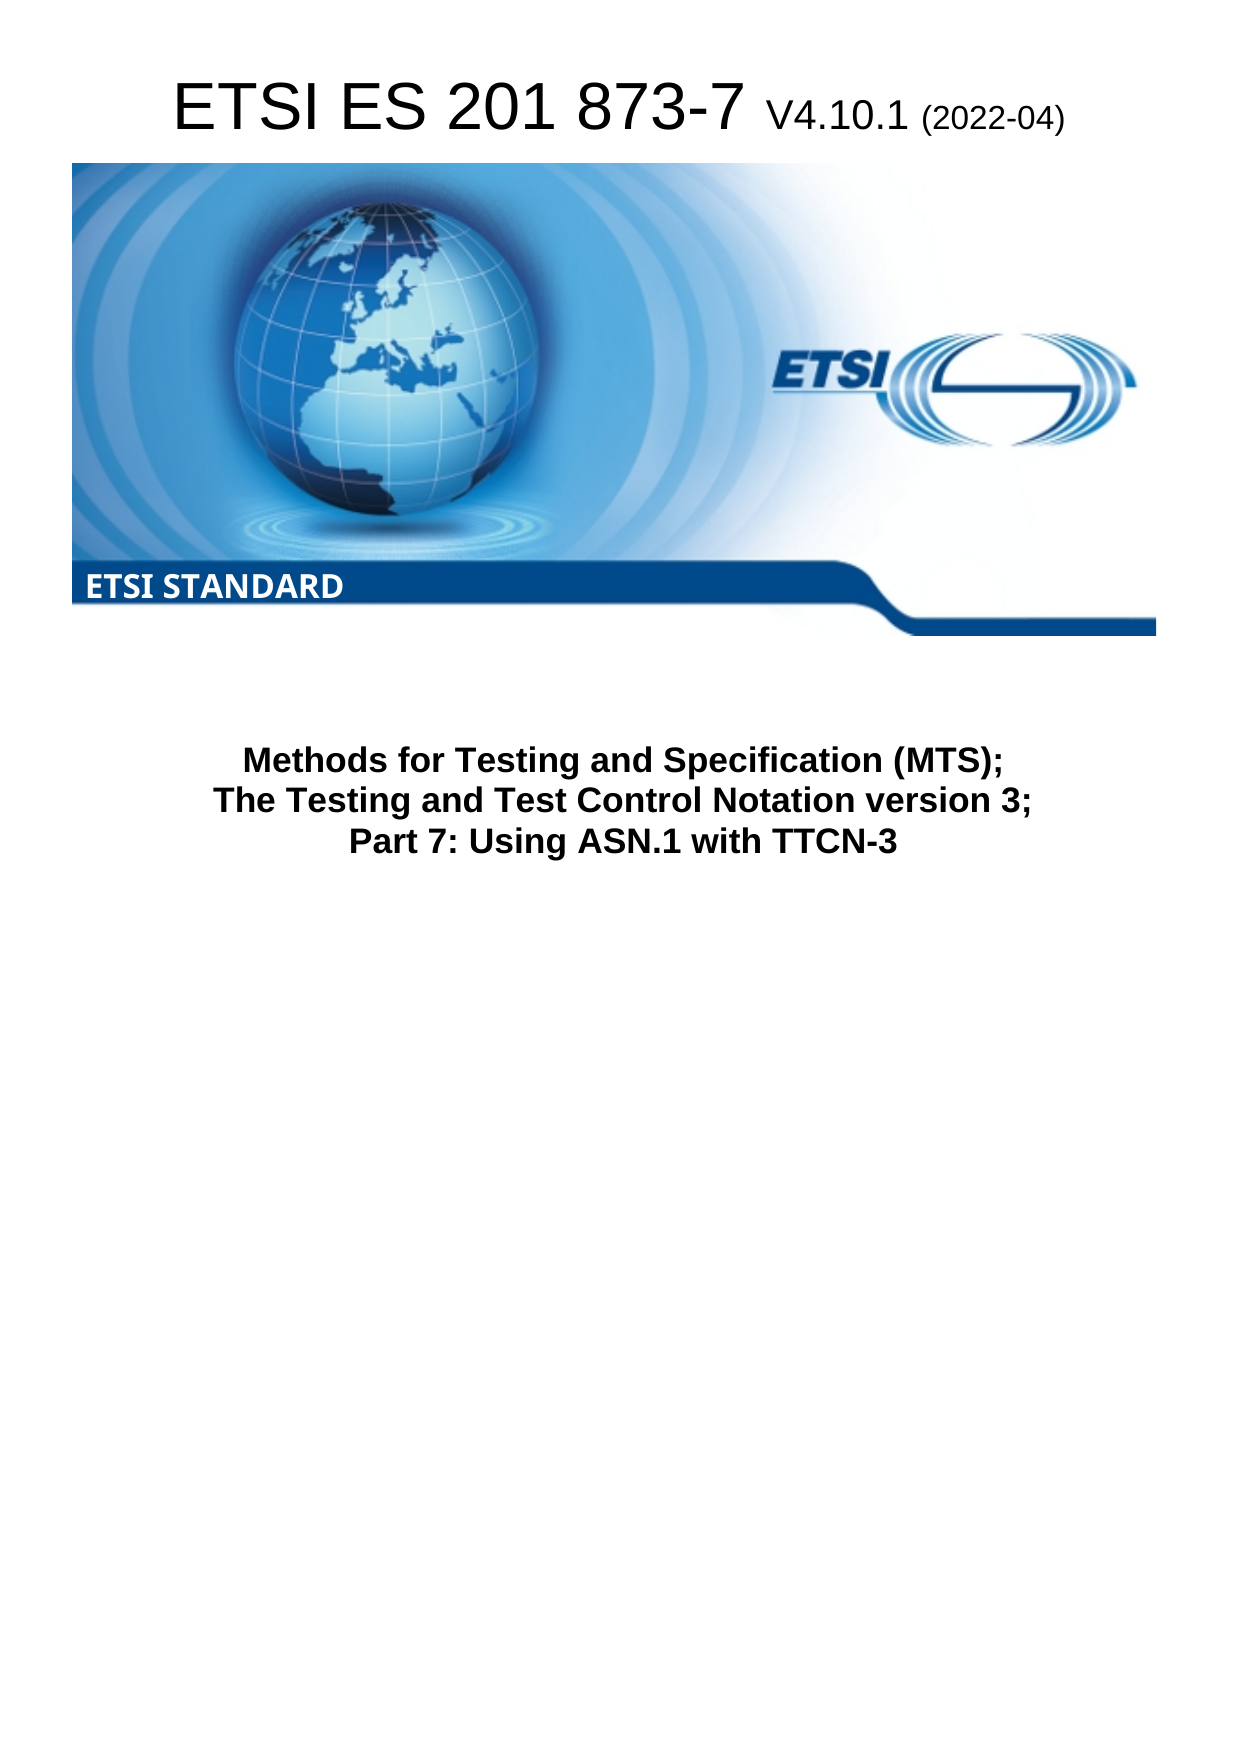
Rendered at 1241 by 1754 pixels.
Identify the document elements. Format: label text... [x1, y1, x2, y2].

text The Testing and Test Control Notation version 3; [92, 780, 1155, 820]
text Part 7: Using ASN.1 with TTCN-3 [92, 820, 1155, 861]
text ETSI Standard [84, 563, 742, 608]
picture [72, 163, 1157, 636]
text Methods for Testing and Specification (MTS); [92, 739, 1155, 780]
text ETSI ES 201 873-7 V4.10.1 (2022-04) [69, 67, 1169, 144]
